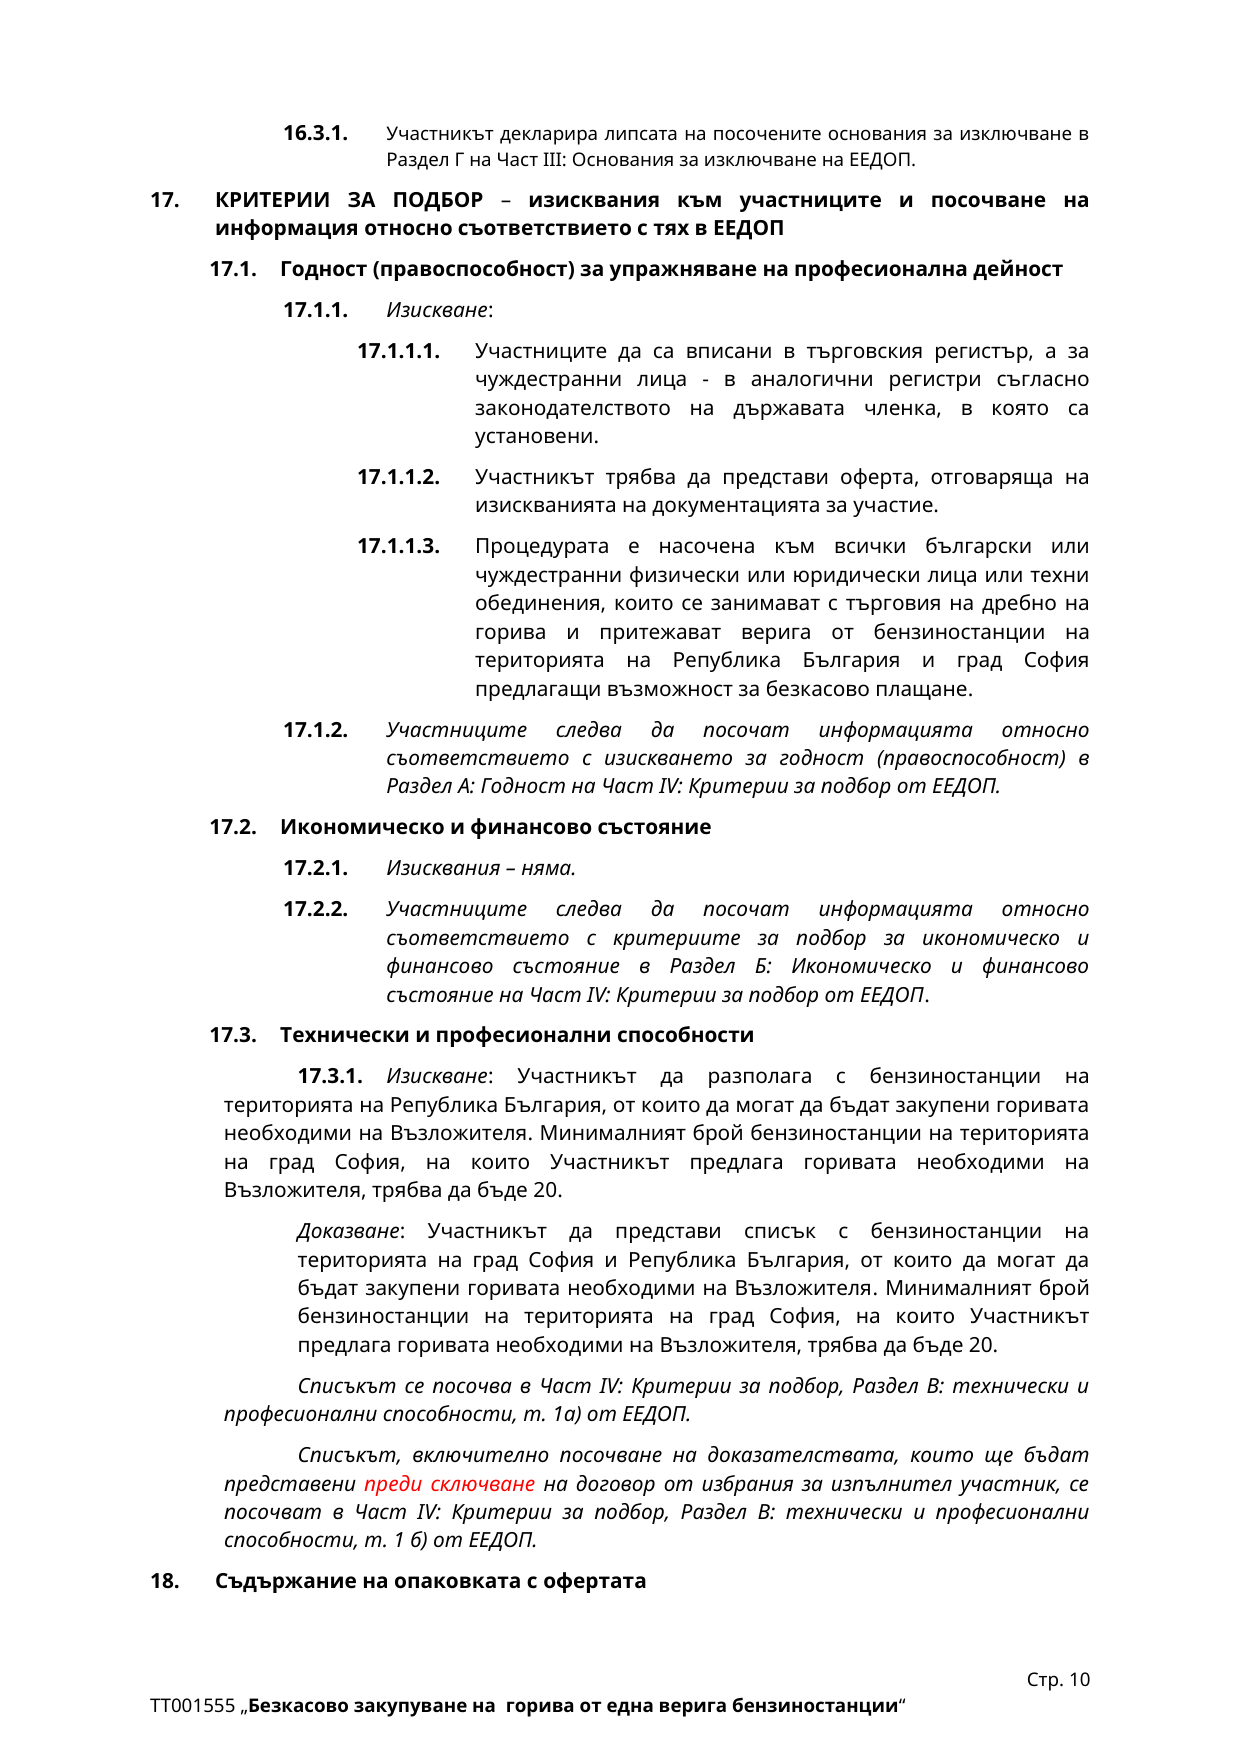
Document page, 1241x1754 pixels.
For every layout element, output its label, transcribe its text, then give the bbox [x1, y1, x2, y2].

list Годност (правоспособност) за упражняване на професионална дейност [209, 254, 1090, 282]
list Изискване: [283, 295, 1090, 323]
list Участниците да са вписани в търговския регистър, а за чуждестранни лица - в аналогични регистри съгласно законодателството на държавата членка, в която са установени. [357, 336, 1090, 450]
text Списъкът се посочва в Част IV: Критерии за подбор, Раздел В: технически и професионални способности, т. 1а) от ЕЕДОП. [224, 1371, 1090, 1428]
list Участниците следва да посочат информацията относно съответствието с критериите за подбор за икономическо и финансово състояние в Раздел Б: Икономическо и финансово състояние на Част IV: Критерии за подбор от ЕЕДОП. [283, 894, 1090, 1008]
list Икономическо и финансово състояние [209, 812, 1090, 841]
list КРИТЕРИИ ЗА ПОДБОР – изисквания към участниците и посочване на информация относно съответствието с тях в ЕЕДОП [150, 185, 1090, 242]
list Процедурата е насочена към всички български или чуждестранни физически или юридически лица или техни обединения, които се занимават с търговия на дребно на горива и притежават верига от бензиностанции на територията на Република България и град София предлагащи възможност за безкасово плащане. [357, 532, 1090, 702]
list Изискване: Участникът да разполага с бензиностанции на територията на Република България, от които да могат да бъдат закупени горивата необходими на Възложителя. Минималният брой бензиностанции на територията на град София, на които Участникът предлага горивата необходими на Възложителя, трябва да бъде 20. [224, 1062, 1090, 1204]
list Технически и професионални способности [209, 1021, 1090, 1049]
list Участникът трябва да представи оферта, отговаряща на изискванията на документацията за участие. [357, 462, 1090, 519]
list Изисквания – няма. [283, 853, 1090, 882]
list Съдържание на опаковката с офертата [150, 1567, 1090, 1595]
list Участниците следва да посочат информацията относно съответствието с изискването за годност (правоспособност) в Раздел А: Годност на Част IV: Критерии за подбор от ЕЕДОП. [283, 715, 1090, 800]
text Списъкът, включително посочване на доказателствата, които ще бъдат представени преди сключване на договор от избрания за изпълнител участник, се посочват в Част IV: Критерии за подбор, Раздел В: технически и професионални способности, т. 1 б) от ЕЕДОП. [224, 1440, 1090, 1554]
list Доказване: Участникът да представи списък с бензиностанции на територията на град София и Република България, от които да могат да бъдат закупени горивата необходими на Възложителя. Минималният брой бензиностанции на територията на град София, на които Участникът предлага горивата необходими на Възложителя, трябва да бъде 20. [297, 1216, 1090, 1358]
list Участникът декларира липсата на посочените основания за изключване в Раздел Г на Част III: Основания за изключване на ЕЕДОП. [283, 118, 1090, 172]
